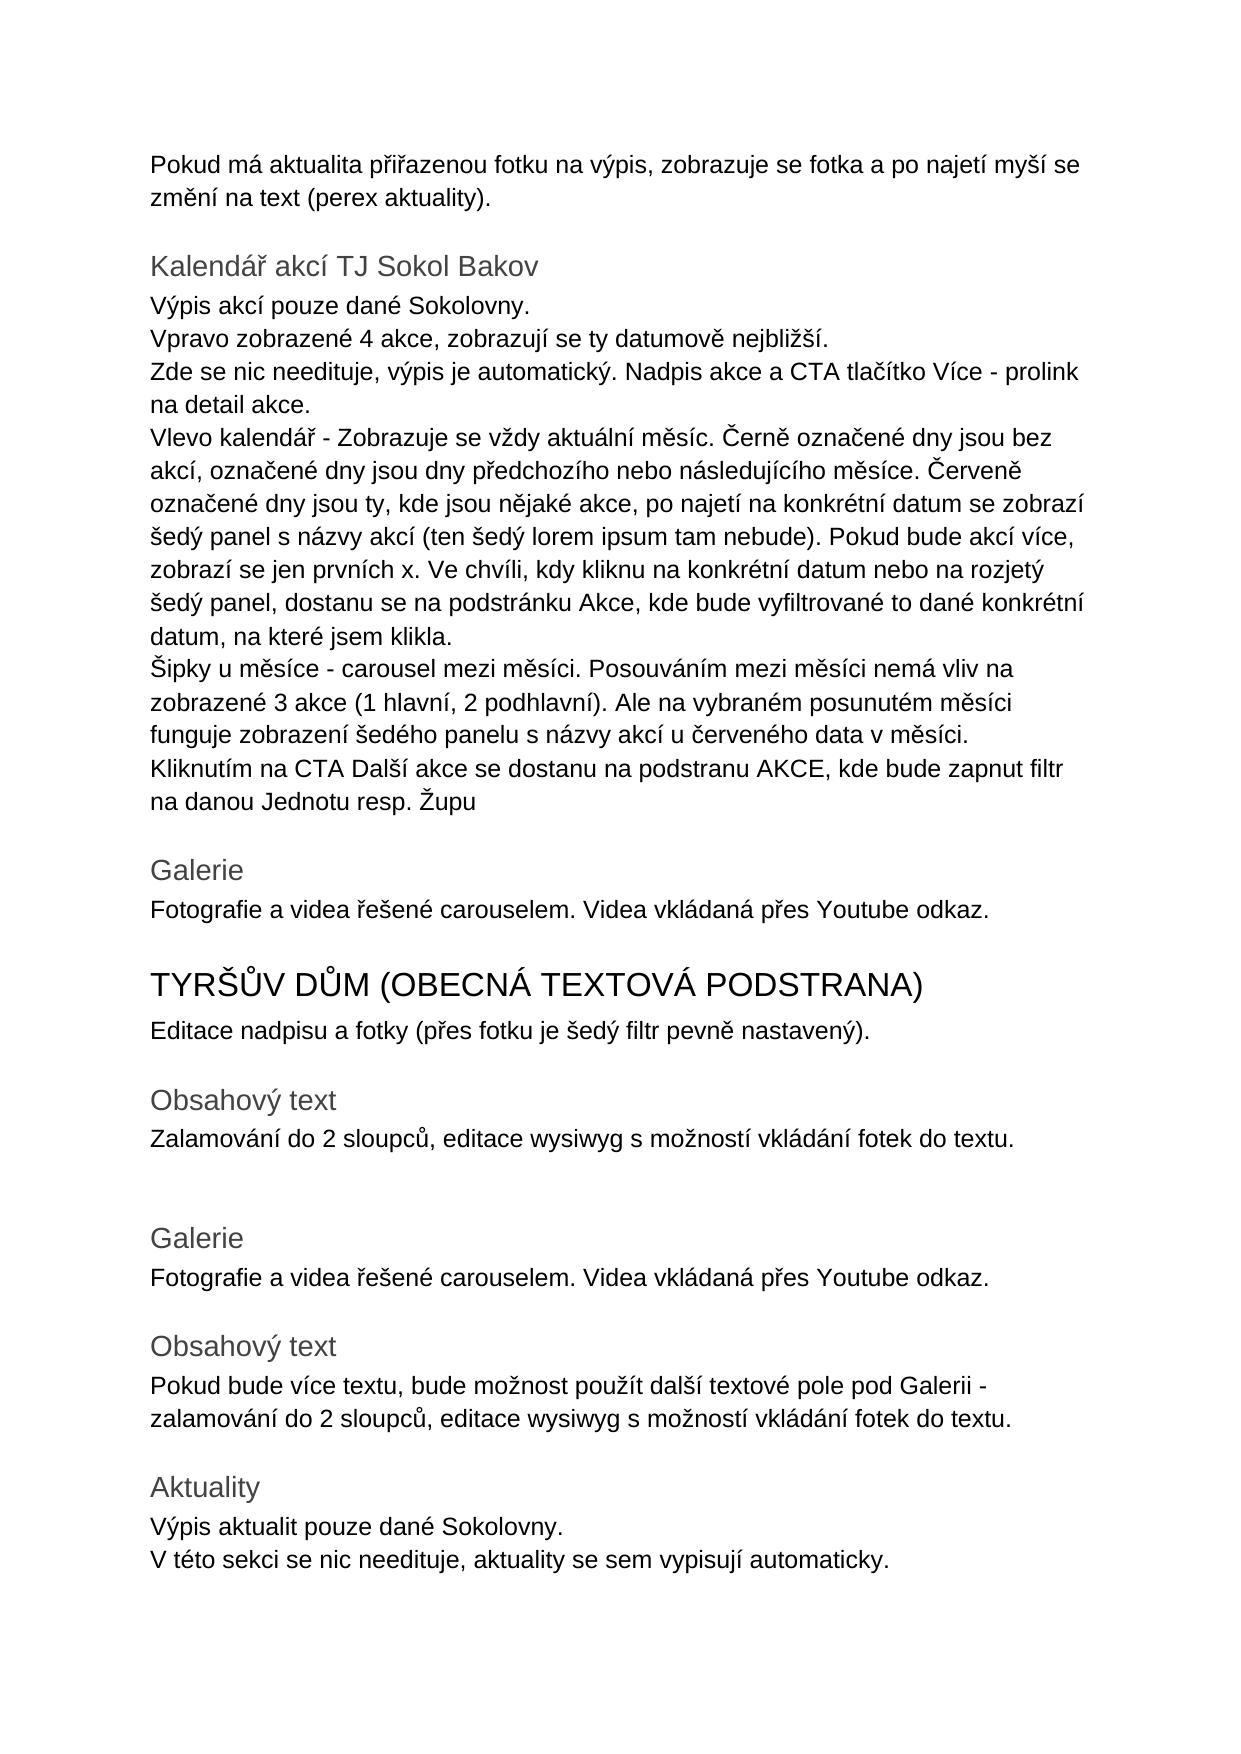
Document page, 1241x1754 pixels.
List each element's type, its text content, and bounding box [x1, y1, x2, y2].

text Zde se nic needituje, výpis je automatický. Nadpis akce a CTA tlačítko Více - prolink na detail akce. [150, 357, 1090, 419]
subtitle Obsahový text [150, 1083, 1090, 1116]
text Pokud bude více textu, bude možnost použít další textové pole pod Galerii - zalamování do 2 sloupců, editace wysiwyg s možností vkládání fotek do textu. [150, 1371, 1090, 1433]
subtitle Kalendář akcí TJ Sokol Bakov [150, 249, 1090, 283]
subtitle Aktuality [150, 1471, 1090, 1504]
text Vlevo kalendář - Zobrazuje se vždy aktuální měsíc. Černě označené dny jsou bez akcí, označené dny jsou dny předchozího nebo následujícího měsíce. Červeně označené dny jsou ty, kde jsou nějaké akce, po najetí na konkrétní datum se zobrazí šedý panel s názvy akcí (ten šedý lorem ipsum tam nebude). Pokud bude akcí více, zobrazí se jen prvních x. Ve chvíli, kdy kliknu na konkrétní datum nebo na rozjetý šedý panel, dostanu se na podstránku Akce, kde bude vyfiltrované to dané konkrétní datum, na které jsem klikla. [150, 423, 1090, 650]
text Fotografie a videa řešené carouselem. Videa vkládaná přes Youtube odkaz. [150, 1263, 1090, 1292]
subtitle Galerie [150, 853, 1090, 886]
subtitle TYRŠŮV DŮM (OBECNÁ TEXTOVÁ PODSTRANA) [150, 965, 1090, 1004]
subtitle Galerie [150, 1221, 1090, 1254]
text Editace nadpisu a fotky (přes fotku je šedý filtr pevně nastavený). [150, 1016, 1090, 1045]
text Výpis akcí pouze dané Sokolovny. [150, 291, 1090, 320]
text Šipky u měsíce - carousel mezi měsíci. Posouváním mezi měsíci nemá vliv na zobrazené 3 akce (1 hlavní, 2 podhlavní). Ale na vybraném posunutém měsíci funguje zobrazení šedého panelu s názvy akcí u červeného data v měsíci. [150, 654, 1090, 749]
text Zalamování do 2 sloupců, editace wysiwyg s možností vkládání fotek do textu. [150, 1124, 1090, 1153]
text Pokud má aktualita přiřazenou fotku na výpis, zobrazuje se fotka a po najetí myší se změní na text (perex aktuality). [150, 150, 1090, 212]
text Vpravo zobrazené 4 akce, zobrazují se ty datumově nejbližší. [150, 324, 1090, 353]
text Kliknutím na CTA Další akce se dostanu na podstranu AKCE, kde bude zapnut filtr na danou Jednotu resp. Župu [150, 753, 1090, 815]
text V této sekci se nic needituje, aktuality se sem vypisují automaticky. [150, 1545, 1090, 1574]
subtitle Obsahový text [150, 1329, 1090, 1363]
text Fotografie a videa řešené carouselem. Videa vkládaná přes Youtube odkaz. [150, 895, 1090, 923]
text Výpis aktualit pouze dané Sokolovny. [150, 1512, 1090, 1541]
